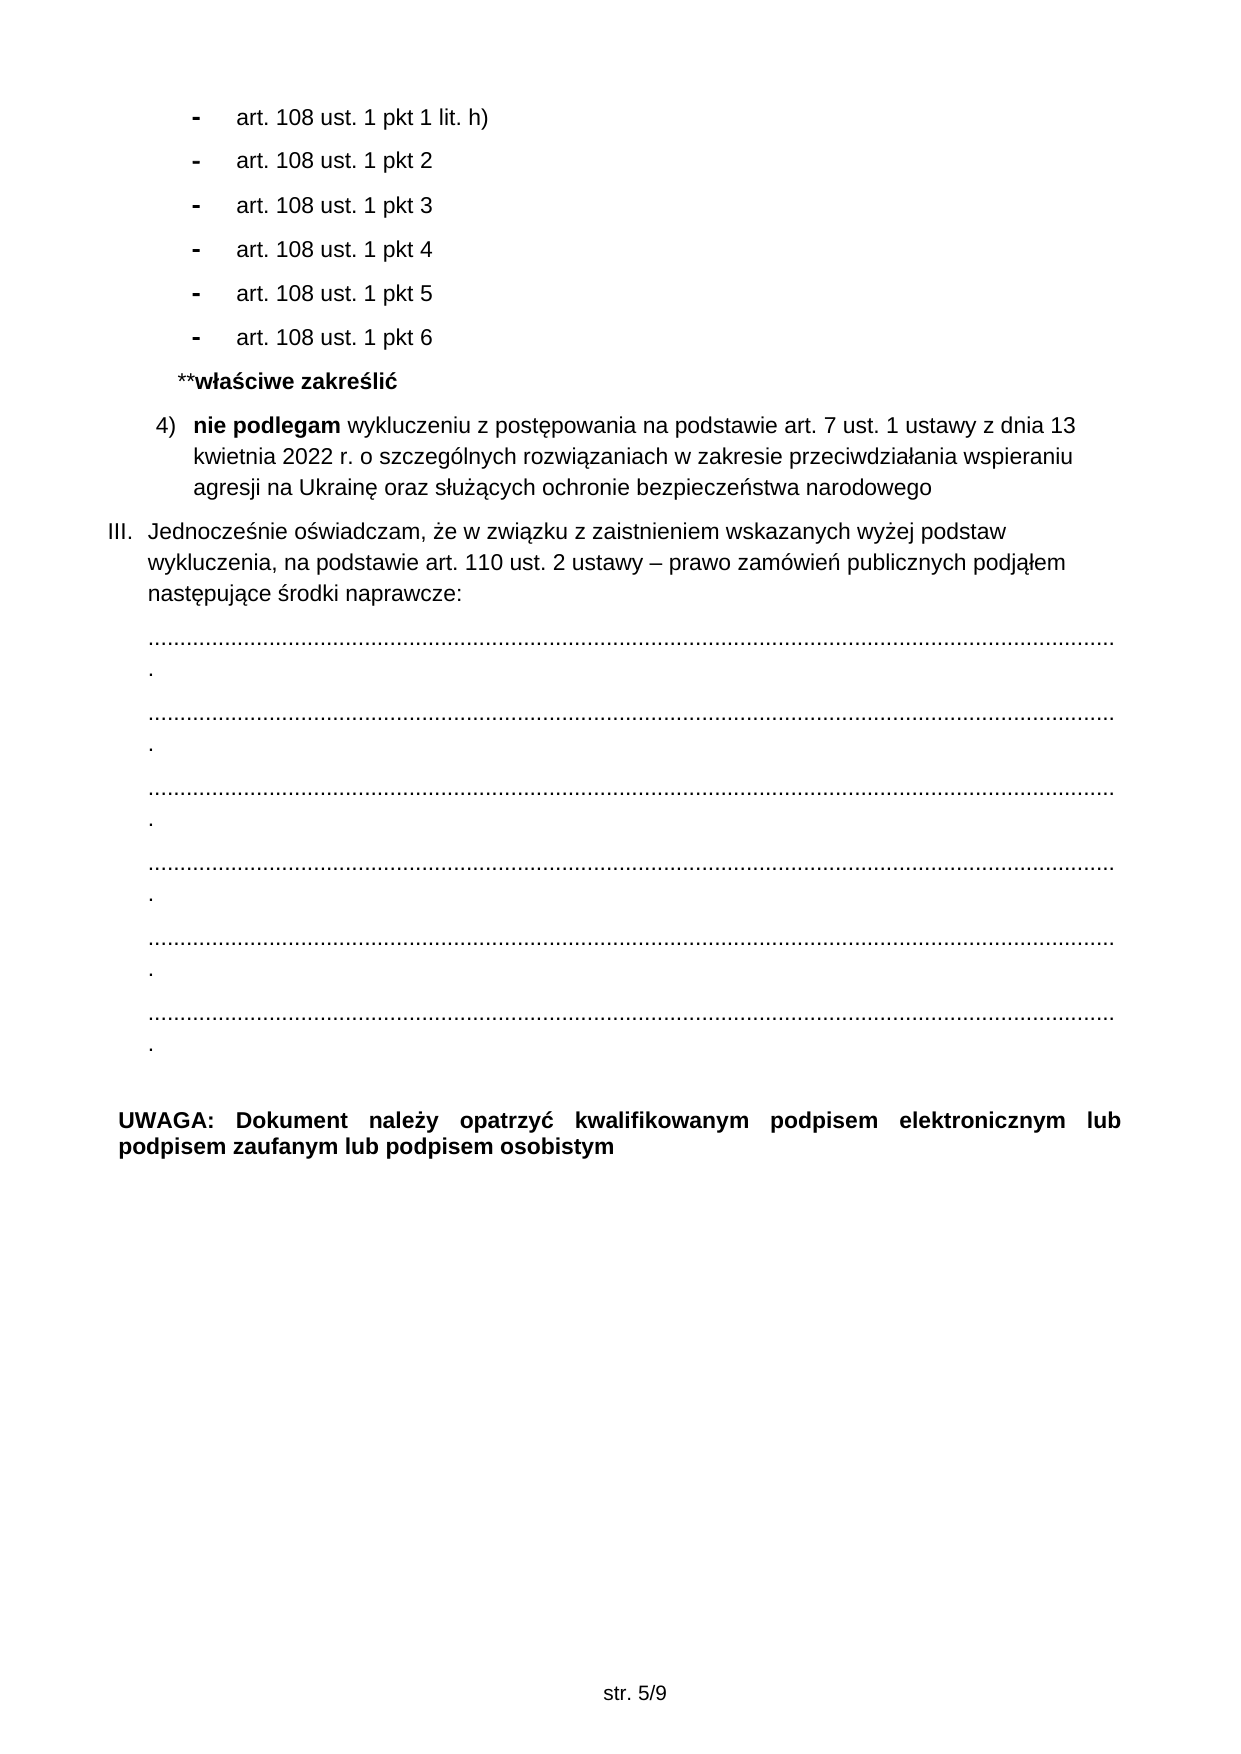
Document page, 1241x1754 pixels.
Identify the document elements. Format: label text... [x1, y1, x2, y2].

text UWAGA: Dokument należy opatrzyć kwalifikowanym podpisem elektronicznym lub podpisem zaufanym lub podpisem osobistym [118, 1107, 1122, 1159]
text ......................................................................................................................................................... [148, 769, 1122, 832]
text **właściwe zakreślić [177, 368, 1122, 394]
text ......................................................................................................................................................... [148, 844, 1122, 907]
text ......................................................................................................................................................... [148, 619, 1122, 682]
list nie podlegam wykluczeniu z postępowania na podstawie art. 7 ust. 1 ustawy z dnia 13 kwietnia 2022 r. o szczególnych rozwiązaniach w zakresie przeciwdziałania wspieraniu agresji na Ukrainę oraz służących ochronie bezpieczeństwa narodowego [156, 407, 1122, 500]
list art. 108 ust. 1 pkt 6 [192, 324, 1122, 350]
list art. 108 ust. 1 pkt 1 lit. h) [192, 103, 1122, 130]
list Jednocześnie oświadczam, że w związku z zaistnieniem wskazanych wyżej podstaw wykluczenia, na podstawie art. 110 ust. 2 ustawy – prawo zamówień publicznych podjąłem następujące środki naprawcze: [133, 513, 1122, 607]
text ......................................................................................................................................................... [148, 919, 1122, 982]
text ......................................................................................................................................................... [148, 994, 1122, 1057]
list art. 108 ust. 1 pkt 3 [192, 192, 1122, 218]
list art. 108 ust. 1 pkt 4 [192, 236, 1122, 262]
text ......................................................................................................................................................... [148, 694, 1122, 757]
list art. 108 ust. 1 pkt 2 [192, 147, 1122, 174]
list art. 108 ust. 1 pkt 5 [192, 280, 1122, 306]
